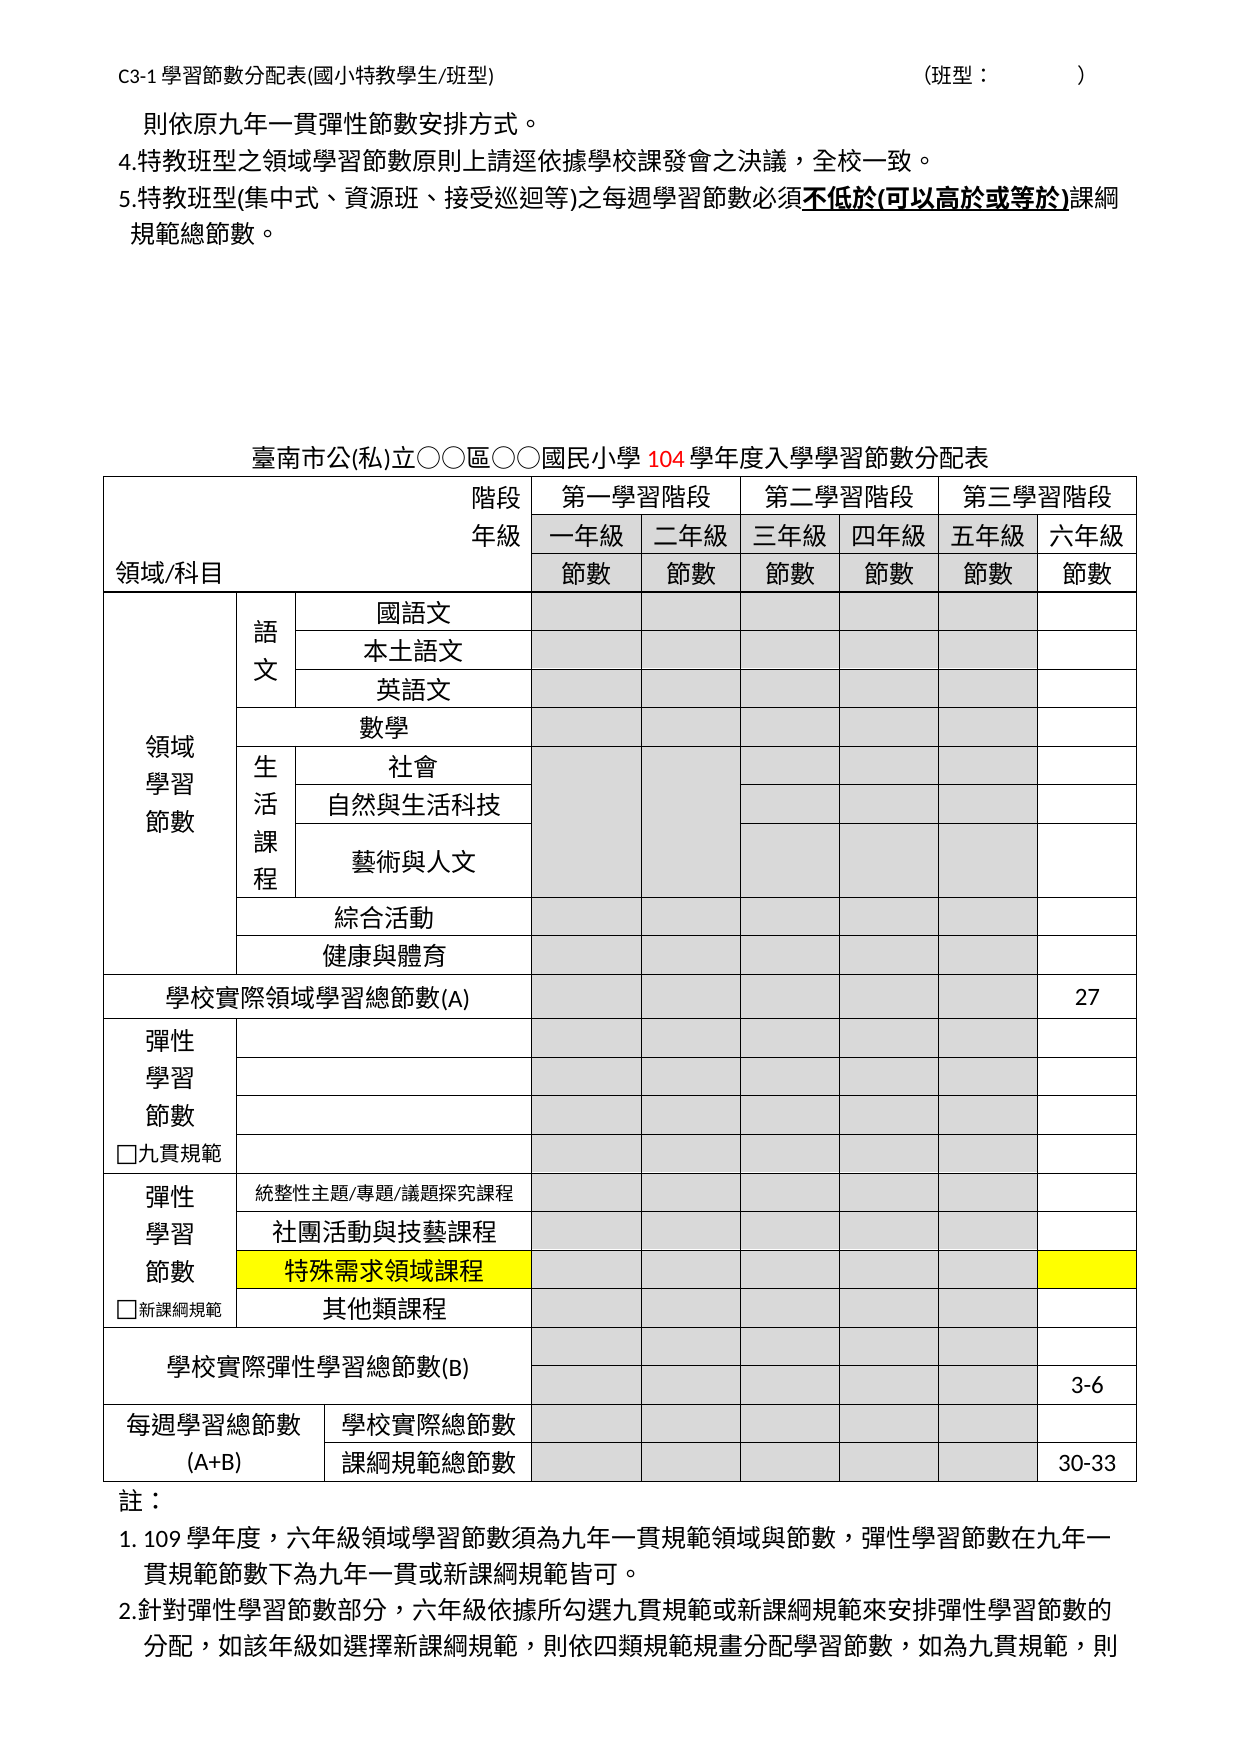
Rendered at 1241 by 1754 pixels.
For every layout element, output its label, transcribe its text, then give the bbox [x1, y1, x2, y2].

table_cell [939, 1135, 1037, 1172]
table_cell 數學 [237, 708, 531, 746]
table_cell 二年級 [642, 515, 740, 553]
table_cell [532, 670, 641, 707]
table_cell [642, 1096, 740, 1134]
table_header 第二學習階段 [741, 477, 938, 514]
table_cell [741, 1328, 839, 1365]
table_cell [532, 1174, 641, 1211]
table_cell [741, 747, 839, 784]
table_cell [840, 975, 938, 1018]
table_cell [741, 1289, 839, 1327]
table_cell [840, 1443, 938, 1481]
table_cell [840, 1366, 938, 1404]
table_cell [237, 1019, 531, 1057]
table_cell 本土語文 [296, 631, 531, 668]
table_cell [939, 1212, 1037, 1249]
table_cell 綜合活動 [237, 898, 531, 935]
table_cell [840, 1328, 938, 1365]
table_cell 四年級 [840, 515, 938, 553]
table_cell 健康與體育 [237, 936, 531, 974]
table_cell [237, 1135, 531, 1172]
table_cell [741, 1443, 839, 1481]
table_cell [840, 747, 938, 784]
table_header 階段 年級 領域/科目 [104, 477, 531, 591]
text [118, 104, 1122, 141]
table_cell [939, 593, 1037, 630]
table_cell 領域 學習 節數 [104, 593, 236, 974]
table_cell [1038, 936, 1136, 974]
table_cell [642, 1174, 740, 1211]
table_cell [741, 1058, 839, 1095]
table_cell [642, 936, 740, 974]
table_cell 社團活動與技藝課程 [237, 1212, 531, 1249]
table_cell [642, 975, 740, 1018]
table_cell [939, 975, 1037, 1018]
table_cell [840, 898, 938, 935]
table_cell [1038, 824, 1136, 897]
table_cell [532, 593, 641, 630]
table_cell [1038, 1135, 1136, 1172]
table_cell [1038, 1058, 1136, 1095]
table_cell [840, 824, 938, 897]
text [118, 1591, 1122, 1663]
table_cell [642, 631, 740, 668]
table_cell 3-6 [1038, 1366, 1136, 1404]
table_cell [642, 1212, 740, 1249]
table_cell 學校實際總節數 [325, 1405, 531, 1442]
table_cell [1038, 785, 1136, 823]
table_cell [741, 785, 839, 823]
table_cell [741, 898, 839, 935]
table_cell [741, 1366, 839, 1404]
table_cell [939, 936, 1037, 974]
table_cell [939, 1058, 1037, 1095]
table_cell [840, 708, 938, 746]
table_cell 學校實際領域學習總節數(A) [104, 975, 531, 1018]
table_cell [840, 1058, 938, 1095]
table_cell [741, 824, 839, 897]
table_cell 節數 [642, 554, 740, 591]
table_cell [939, 747, 1037, 784]
table_cell [840, 1096, 938, 1134]
table_cell [642, 1366, 740, 1404]
table_cell [532, 1251, 641, 1288]
table_cell [939, 824, 1037, 897]
table_cell 社會 [296, 747, 531, 784]
table_cell [642, 898, 740, 935]
table_cell 生活課程 [237, 747, 295, 897]
table_cell [939, 631, 1037, 668]
table_cell [1038, 747, 1136, 784]
table_cell [532, 1096, 641, 1134]
table_cell [1038, 1405, 1136, 1442]
table_cell [532, 1058, 641, 1095]
table_cell [741, 1019, 839, 1057]
table_cell [939, 1366, 1037, 1404]
table_cell [1038, 1289, 1136, 1327]
table_cell [840, 1251, 938, 1288]
table_cell [840, 936, 938, 974]
table_cell [939, 1251, 1037, 1288]
table_cell [840, 593, 938, 630]
table_cell [939, 670, 1037, 707]
table_cell [237, 1096, 531, 1134]
table_cell 一年級 [532, 515, 641, 553]
table_cell [939, 708, 1037, 746]
table_cell [840, 1135, 938, 1172]
table_cell [1038, 898, 1136, 935]
table_cell 五年級 [939, 515, 1037, 553]
table_cell [1038, 670, 1136, 707]
table_cell [741, 631, 839, 668]
table_cell [939, 785, 1037, 823]
table_cell [642, 708, 740, 746]
table_cell [532, 1019, 641, 1057]
table_cell [1038, 631, 1136, 668]
table_cell 藝術與人文 [296, 824, 531, 897]
text 4.特教班型之領域學習節數原則上請逕依據學校課發會之決議，全校一致。 [118, 141, 1122, 178]
table_cell [532, 1289, 641, 1327]
table_cell [741, 1212, 839, 1249]
text 1. 109學年度，六年級領域學習節數須為九年一貫規範領域與節數，彈性學習節數在九年一貫規範節數下為九年一貫或新課綱規範皆可。 [118, 1518, 1122, 1591]
table_cell [1038, 593, 1136, 630]
table_cell [840, 1405, 938, 1442]
table_cell [741, 1135, 839, 1172]
table_cell [642, 1289, 740, 1327]
table_cell [532, 1135, 641, 1172]
table_cell 節數 [1038, 554, 1136, 591]
table_cell 學校實際彈性學習總節數(B) [104, 1328, 531, 1404]
table_cell [532, 631, 641, 668]
text 5.特教班型(集中式、資源班、接受巡迴等)之每週學習節數必須不低於(可以高於或等於)課綱規範總節數。 [118, 178, 1122, 251]
table_cell 國語文 [296, 593, 531, 630]
table_cell [642, 593, 740, 630]
table_cell [1038, 1019, 1136, 1057]
table_cell [642, 1058, 740, 1095]
table_cell 三年級 [741, 515, 839, 553]
table_cell [741, 670, 839, 707]
table_cell [1038, 708, 1136, 746]
table_cell 語 文 [237, 593, 295, 707]
table_cell [741, 1405, 839, 1442]
table_cell [642, 1405, 740, 1442]
table_cell 英語文 [296, 670, 531, 707]
table_cell 節數 [840, 554, 938, 591]
table_cell [939, 1405, 1037, 1442]
table_cell [642, 670, 740, 707]
table_cell [840, 631, 938, 668]
table_cell [741, 936, 839, 974]
table_cell 彈性 學習 節數 □九貫規範 [104, 1019, 236, 1172]
table_cell [642, 1135, 740, 1172]
table_cell [840, 670, 938, 707]
table_header 第三學習階段 [939, 477, 1136, 514]
table_cell [532, 1405, 641, 1442]
table_cell 節數 [532, 554, 641, 591]
table_cell [840, 1212, 938, 1249]
table_cell [237, 1058, 531, 1095]
table_cell [642, 1443, 740, 1481]
table_cell [532, 708, 641, 746]
table_cell [532, 747, 641, 897]
table_cell [532, 1212, 641, 1249]
table_cell 節數 [939, 554, 1037, 591]
table_cell 特殊需求領域課程 [237, 1251, 531, 1288]
table_header 第一學習階段 [532, 477, 740, 514]
table_cell [840, 785, 938, 823]
table_cell 課綱規範總節數 [325, 1443, 531, 1481]
table_cell 27 [1038, 975, 1136, 1018]
table_cell 30-33 [1038, 1443, 1136, 1481]
table_cell [741, 1174, 839, 1211]
table_cell [939, 1096, 1037, 1134]
table_cell 自然與生活科技 [296, 785, 531, 823]
table_cell [741, 593, 839, 630]
table_cell [1038, 1174, 1136, 1211]
table_cell [1038, 1096, 1136, 1134]
table_cell 其他類課程 [237, 1289, 531, 1327]
table_cell [939, 1328, 1037, 1365]
table_cell [532, 898, 641, 935]
table_cell [939, 1174, 1037, 1211]
table_cell [1038, 1251, 1136, 1288]
table_cell 每週學習總節數 (A+B) [104, 1405, 324, 1481]
text 註： [118, 1482, 1122, 1518]
table_cell [939, 1289, 1037, 1327]
text 臺南市公(私)立○○區○○國民小學 104學年度入學學習節數分配表 [118, 438, 1122, 476]
table_cell [532, 975, 641, 1018]
table_cell [741, 1251, 839, 1288]
table_cell [642, 747, 740, 897]
table_cell 六年級 [1038, 515, 1136, 553]
table_cell 統整性主題/專題/議題探究課程 [237, 1174, 531, 1211]
table_cell [642, 1251, 740, 1288]
table_cell [532, 936, 641, 974]
table_cell [939, 1019, 1037, 1057]
table_cell [741, 975, 839, 1018]
table_cell [840, 1174, 938, 1211]
table_cell [939, 1443, 1037, 1481]
table_cell [532, 1366, 641, 1404]
table_cell 彈性 學習 節數 □新課綱規範 [104, 1174, 236, 1327]
table_cell [532, 1328, 641, 1365]
table_cell [642, 1328, 740, 1365]
table_cell [1038, 1328, 1136, 1365]
table_cell [1038, 1212, 1136, 1249]
table_cell [741, 708, 839, 746]
table_cell [741, 1096, 839, 1134]
table_cell [840, 1019, 938, 1057]
table_cell [642, 1019, 740, 1057]
table_cell 節數 [741, 554, 839, 591]
table_cell [939, 898, 1037, 935]
table_cell [840, 1289, 938, 1327]
table_cell [532, 1443, 641, 1481]
